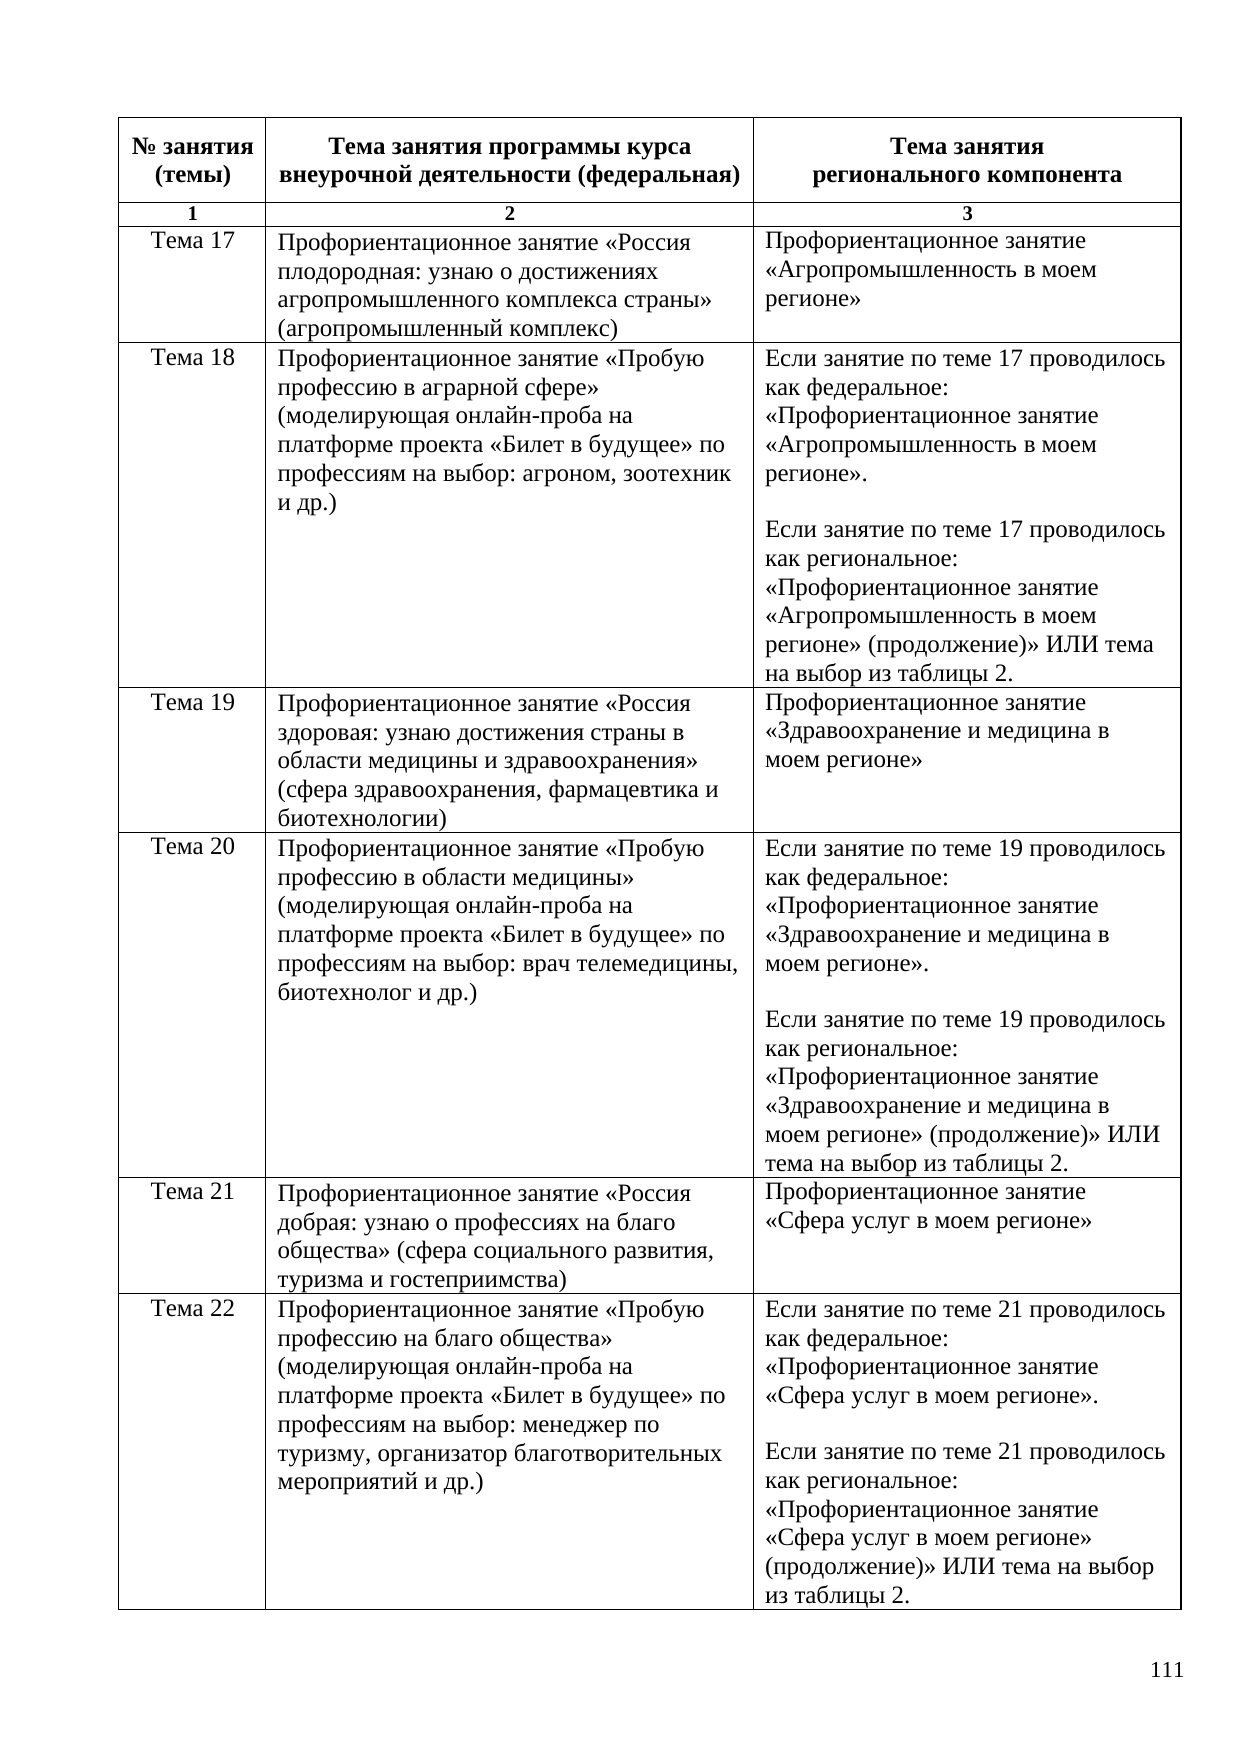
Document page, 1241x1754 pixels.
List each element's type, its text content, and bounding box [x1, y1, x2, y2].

table_cell 2 [266, 203, 753, 226]
table_header Тема занятия программы курса внеурочной деятельности (федеральная) [266, 118, 753, 202]
table_cell Если занятие по теме 19 проводилось как федеральное: «Профориентационное занятие «Здравоохранение и медицина в моем регионе». Если занятие по теме 19 проводилось как региональное: «Профориентационное занятие «Здравоохранение и медицина в моем регионе» (продолжение)» ИЛИ тема на выбор из таблицы 2. [754, 833, 1180, 1177]
table_cell Тема 20 [119, 833, 265, 1177]
table_cell Если занятие по теме 21 проводилось как федеральное: «Профориентационное занятие «Сфера услуг в моем регионе». Если занятие по теме 21 проводилось как региональное: «Профориентационное занятие «Сфера услуг в моем регионе» (продолжение)» ИЛИ тема на выбор из таблицы 2. [754, 1294, 1180, 1609]
table_cell Тема 19 [119, 688, 265, 832]
table_cell Профориентационное занятие «Пробую профессию в области медицины» (моделирующая онлайн-проба на платформе проекта «Билет в будущее» по профессиям на выбор: врач телемедицины, биотехнолог и др.) [266, 833, 753, 1177]
table_cell Профориентационное занятие «Пробую профессию в аграрной сфере» (моделирующая онлайн-проба на платформе проекта «Билет в будущее» по профессиям на выбор: агроном, зоотехник и др.) [266, 343, 753, 687]
table_cell Тема 18 [119, 343, 265, 687]
table_cell Профориентационное занятие «Здравоохранение и медицина в моем регионе» [754, 688, 1180, 832]
table_cell Профориентационное занятие «Пробую профессию на благо общества» (моделирующая онлайн-проба на платформе проекта «Билет в будущее» по профессиям на выбор: менеджер по туризму, организатор благотворительных мероприятий и др.) [266, 1294, 753, 1609]
table_header № занятия (темы) [119, 118, 265, 202]
table_header Тема занятия регионального компонента [754, 118, 1180, 202]
table_cell Если занятие по теме 17 проводилось как федеральное: «Профориентационное занятие «Агропромышленность в моем регионе». Если занятие по теме 17 проводилось как региональное: «Профориентационное занятие «Агропромышленность в моем регионе» (продолжение)» ИЛИ тема на выбор из таблицы 2. [754, 343, 1180, 687]
table_cell 1 [119, 203, 265, 226]
table_cell Тема 21 [119, 1178, 265, 1293]
table_cell Профориентационное занятие «Сфера услуг в моем регионе» [754, 1178, 1180, 1293]
table_cell Профориентационное занятие «Россия здоровая: узнаю достижения страны в области медицины и здравоохранения» (сфера здравоохранения, фармацевтика и биотехнологии) [266, 688, 753, 832]
table_cell Профориентационное занятие «Агропромышленность в моем регионе» [754, 227, 1180, 342]
table_cell 3 [754, 203, 1180, 226]
table_cell Профориентационное занятие «Россия добрая: узнаю о профессиях на благо общества» (сфера социального развития, туризма и гостеприимства) [266, 1178, 753, 1293]
table_cell Тема 17 [119, 227, 265, 342]
table_cell Тема 22 [119, 1294, 265, 1609]
table_cell Профориентационное занятие «Россия плодородная: узнаю о достижениях агропромышленного комплекса страны» (агропромышленный комплекс) [266, 227, 753, 342]
